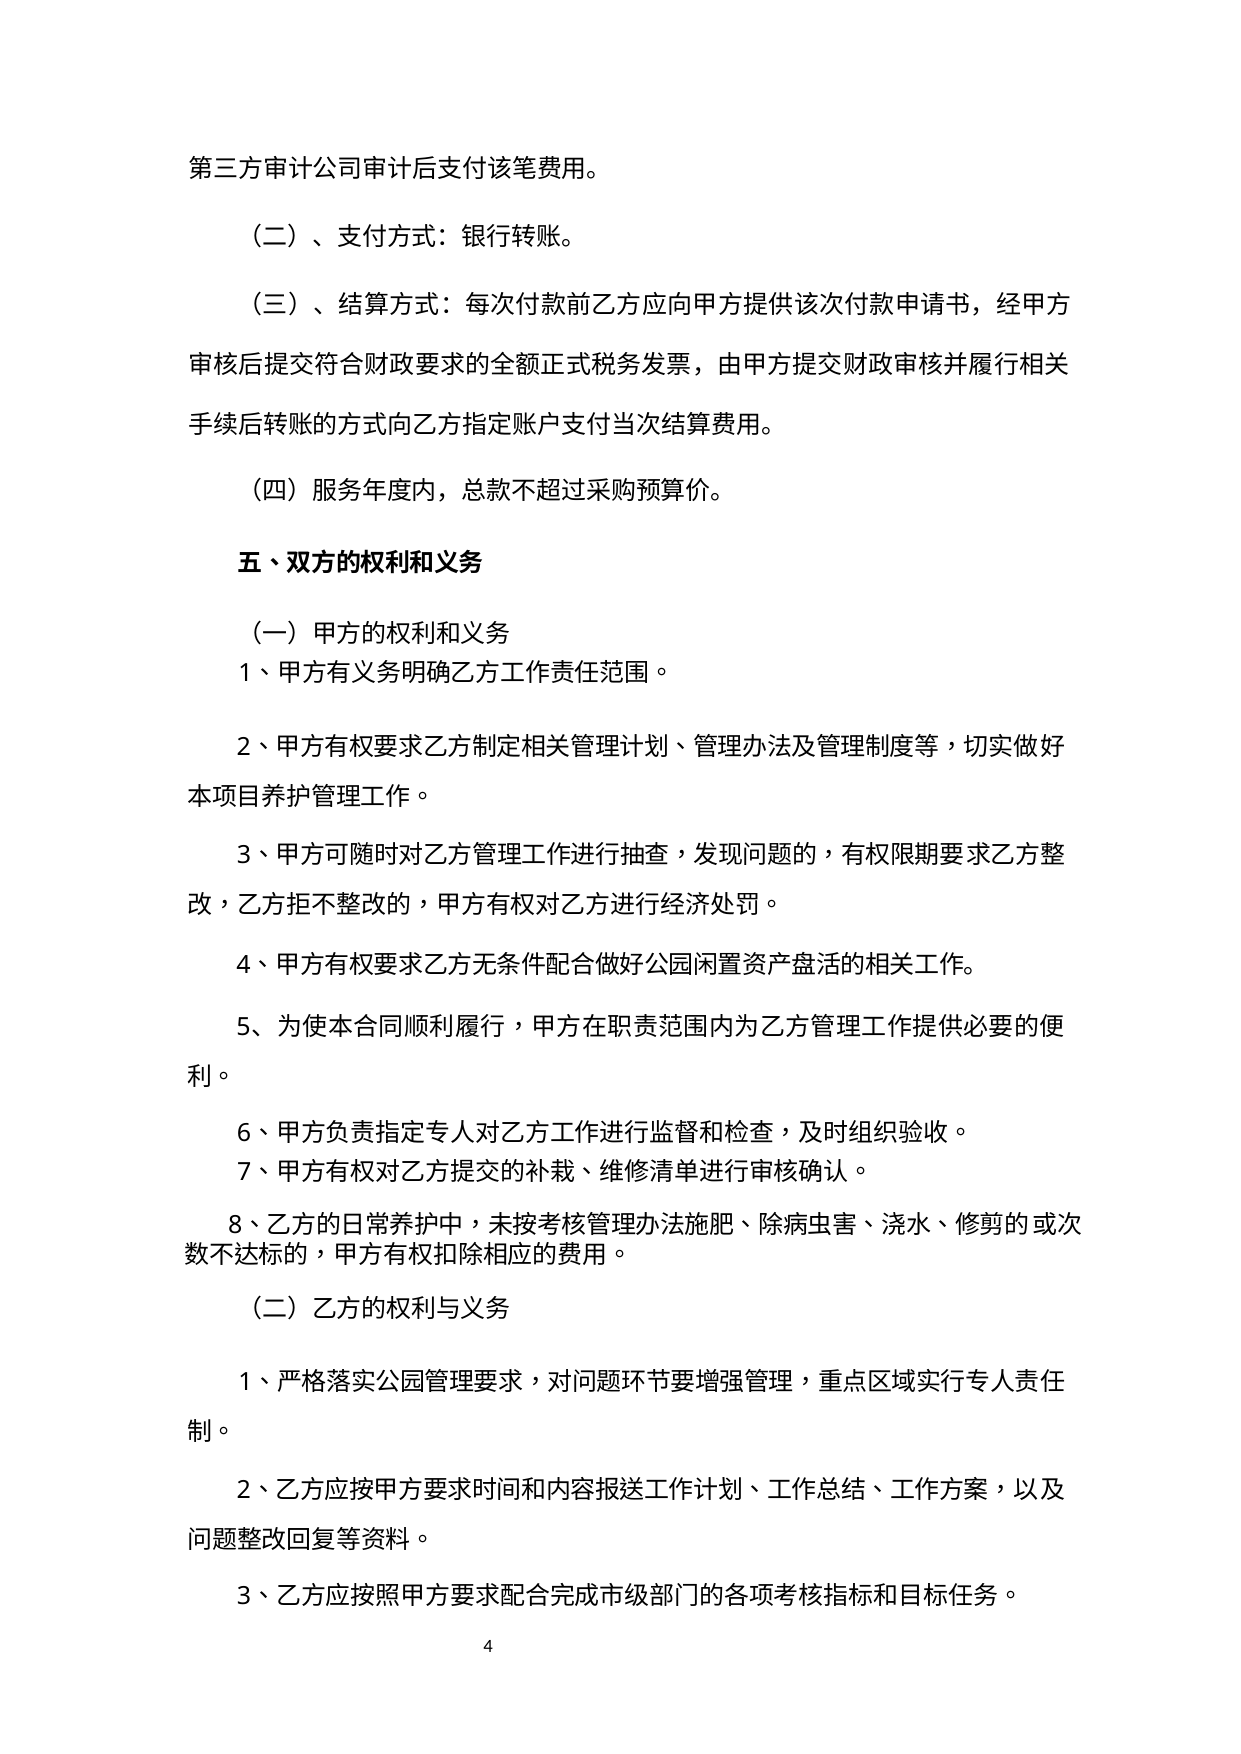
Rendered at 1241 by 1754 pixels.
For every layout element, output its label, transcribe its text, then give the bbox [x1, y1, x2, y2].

text 五、双方的权利和义务 [237, 546, 1082, 577]
text 1、甲方有义务明确乙方工作责任范围。 [238, 657, 1082, 688]
text 3、甲方可随时对乙方管理工作进行抽查，发现问题的，有权限期要求乙方整改，乙方拒不整改的，甲方有权对乙方进行经济处罚。 [187, 837, 1065, 921]
text 8、乙方的日常养护中，未按考核管理办法施肥、除病虫害、浇水、修剪的或次数不达标的，甲方有权扣除相应的费用。 [184, 1208, 1082, 1271]
text （二）乙方的权利与义务 [237, 1292, 1082, 1323]
text 2、乙方应按甲方要求时间和内容报送工作计划、工作总结、工作方案，以及问题整改回复等资料。 [187, 1472, 1065, 1555]
text 5、为使本合同顺利履行，甲方在职责范围内为乙方管理工作提供必要的便利。 [187, 1006, 1065, 1093]
text 6、甲方负责指定专人对乙方工作进行监督和检查，及时组织验收。 [237, 1117, 1082, 1148]
text （二）、支付方式：银行转账。 [188, 217, 1073, 253]
text （一）甲方的权利和义务 [237, 618, 1082, 649]
text 4、甲方有权要求乙方无条件配合做好公园闲置资产盘活的相关工作。 [187, 945, 1065, 981]
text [188, 149, 1073, 185]
text 7、甲方有权对乙方提交的补栽、维修清单进行审核确认。 [237, 1156, 1082, 1187]
text 3、乙方应按照甲方要求配合完成市级部门的各项考核指标和目标任务。 [237, 1579, 1082, 1610]
text 2、甲方有权要求乙方制定相关管理计划、管理办法及管理制度等，切实做好本项目养护管理工作。 [187, 729, 1065, 813]
text （四）服务年度内，总款不超过采购预算价。 [237, 472, 1082, 506]
text 1、严格落实公园管理要求，对问题环节要增强管理，重点区域实行专人责任制。 [187, 1363, 1065, 1448]
text （三）、结算方式：每次付款前乙方应向甲方提供该次付款申请书，经甲方审核后提交符合财政要求的全额正式税务发票，由甲方提交财政审核并履行相关手续后转账的方式向乙方指定账户支付当次结算费用。 [188, 285, 1073, 441]
